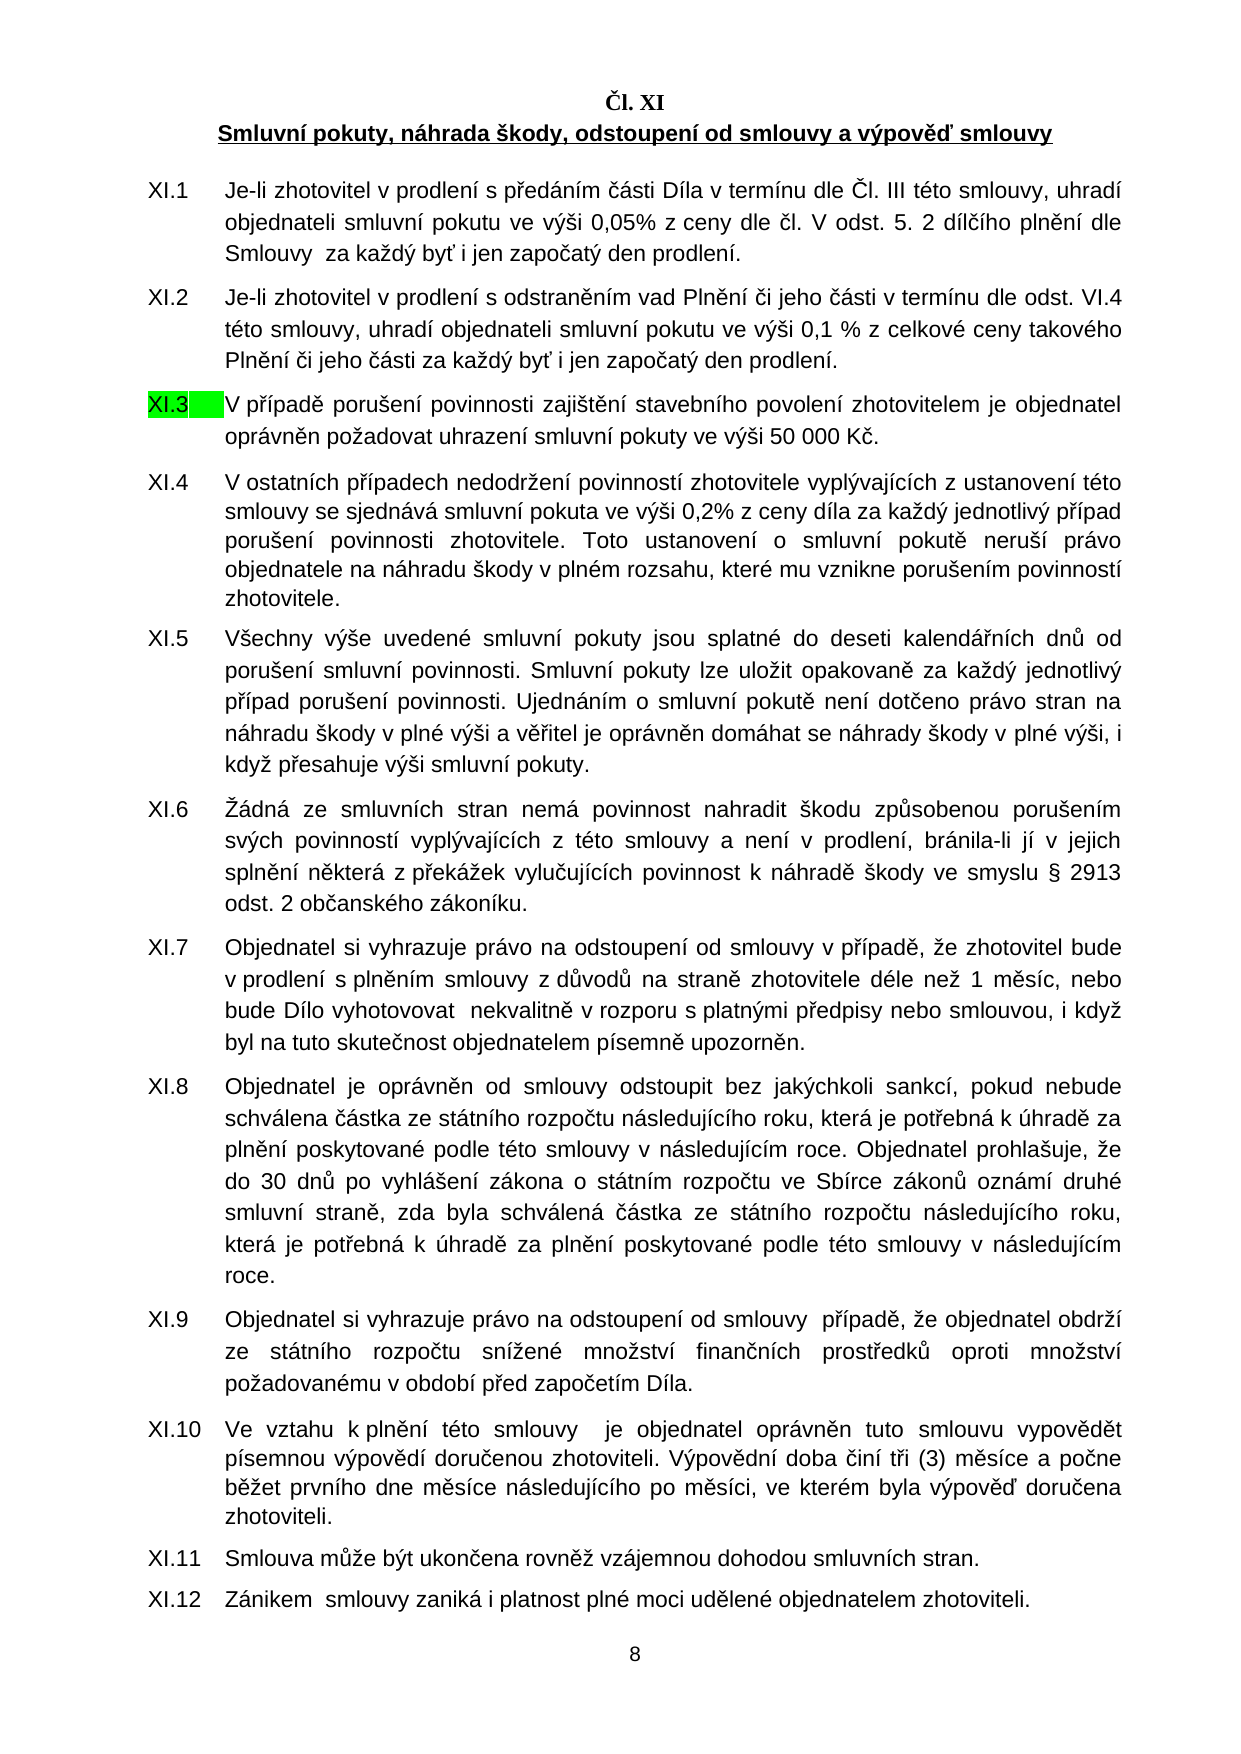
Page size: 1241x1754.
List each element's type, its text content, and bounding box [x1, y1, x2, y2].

list Objednatel je oprávněn od smlouvy odstoupit bez jakýchkoli sankcí, pokud nebude schválena částka ze státního rozpočtu následujícího roku, která je potřebná k úhradě za plnění poskytované podle této smlouvy v následujícím roce. Objednatel prohlašuje, že do 30 dnů po vyhlášení zákona o státním rozpočtu ve Sbírce zákonů oznámí druhé smluvní straně, zda byla schválená částka ze státního rozpočtu následujícího roku, která je potřebná k úhradě za plnění poskytované podle této smlouvy v následujícím roce. [148, 1073, 1122, 1289]
list Ve vztahu k plnění této smlouvy je objednatel oprávněn tuto smlouvu vypovědět písemnou výpovědí doručenou zhotoviteli. Výpovědní doba činí tři (3) měsíce a počne běžet prvního dne měsíce následujícího po měsíci, ve kterém byla výpověď doručena zhotoviteli. [148, 1414, 1122, 1530]
list Žádná ze smluvních stran nemá povinnost nahradit škodu způsobenou porušením svých povinností vyplývajících z této smlouvy a není v prodlení, bránila-li jí v jejich splnění některá z překážek vylučujících povinnost k náhradě škody ve smyslu § 2913 odst. 2 občanského zákoníku. [148, 796, 1122, 917]
list Zánikem smlouvy zaniká i platnost plné moci udělené objednatelem zhotoviteli. [148, 1584, 1122, 1614]
list Objednatel si vyhrazuje právo na odstoupení od smlouvy v případě, že zhotovitel bude v prodlení s plněním smlouvy z důvodů na straně zhotovitele déle než 1 měsíc, nebo bude Dílo vyhotovovat nekvalitně v rozporu s platnými předpisy nebo smlouvou, i když byl na tuto skutečnost objednatelem písemně upozorněn. [148, 934, 1122, 1055]
text Smluvní pokuty, náhrada škody, odstoupení od smlouvy a výpověď smlouvy [148, 89, 1122, 147]
list V ostatních případech nedodržení povinností zhotovitele vyplývajících z ustanovení této smlouvy se sjednává smluvní pokuta ve výši 0,2% z ceny díla za každý jednotlivý případ porušení povinnosti zhotovitele. Toto ustanovení o smluvní pokutě neruší právo objednatele na náhradu škody v plném rozsahu, které mu vznikne porušením povinností zhotovitele. [148, 467, 1122, 613]
list V případě porušení povinnosti zajištění stavebního povolení zhotovitelem je objednatel oprávněn požadovat uhrazení smluvní pokuty ve výši 50 000 Kč. [148, 391, 1122, 449]
list Smlouva může být ukončena rovněž vzájemnou dohodou smluvních stran. [148, 1543, 1122, 1572]
list Všechny výše uvedené smluvní pokuty jsou splatné do deseti kalendářních dnů od porušení smluvní povinnosti. Smluvní pokuty lze uložit opakovaně za každý jednotlivý případ porušení povinnosti. Ujednáním o smluvní pokutě není dotčeno právo stran na náhradu škody v plné výši a věřitel je oprávněn domáhat se náhrady škody v plné výši, i když přesahuje výši smluvní pokuty. [148, 625, 1122, 778]
list Je-li zhotovitel v prodlení s předáním části Díla v termínu dle Čl. III této smlouvy, uhradí objednateli smluvní pokutu ve výši 0,05% z ceny dle čl. V odst. 5. 2 dílčího plnění dle Smlouvy za každý byť i jen započatý den prodlení. [148, 177, 1122, 266]
list Je-li zhotovitel v prodlení s odstraněním vad Plnění či jeho části v termínu dle odst. 6.4 této smlouvy, uhradí objednateli smluvní pokutu ve výši 0,1 % z celkové ceny takového Plnění či jeho části za každý byť i jen započatý den prodlení. [148, 284, 1122, 373]
list Objednatel si vyhrazuje právo na odstoupení od smlouvy případě, že objednatel obdrží ze státního rozpočtu snížené množství finančních prostředků oproti množství požadovanému v období před započetím Díla. [148, 1306, 1122, 1396]
